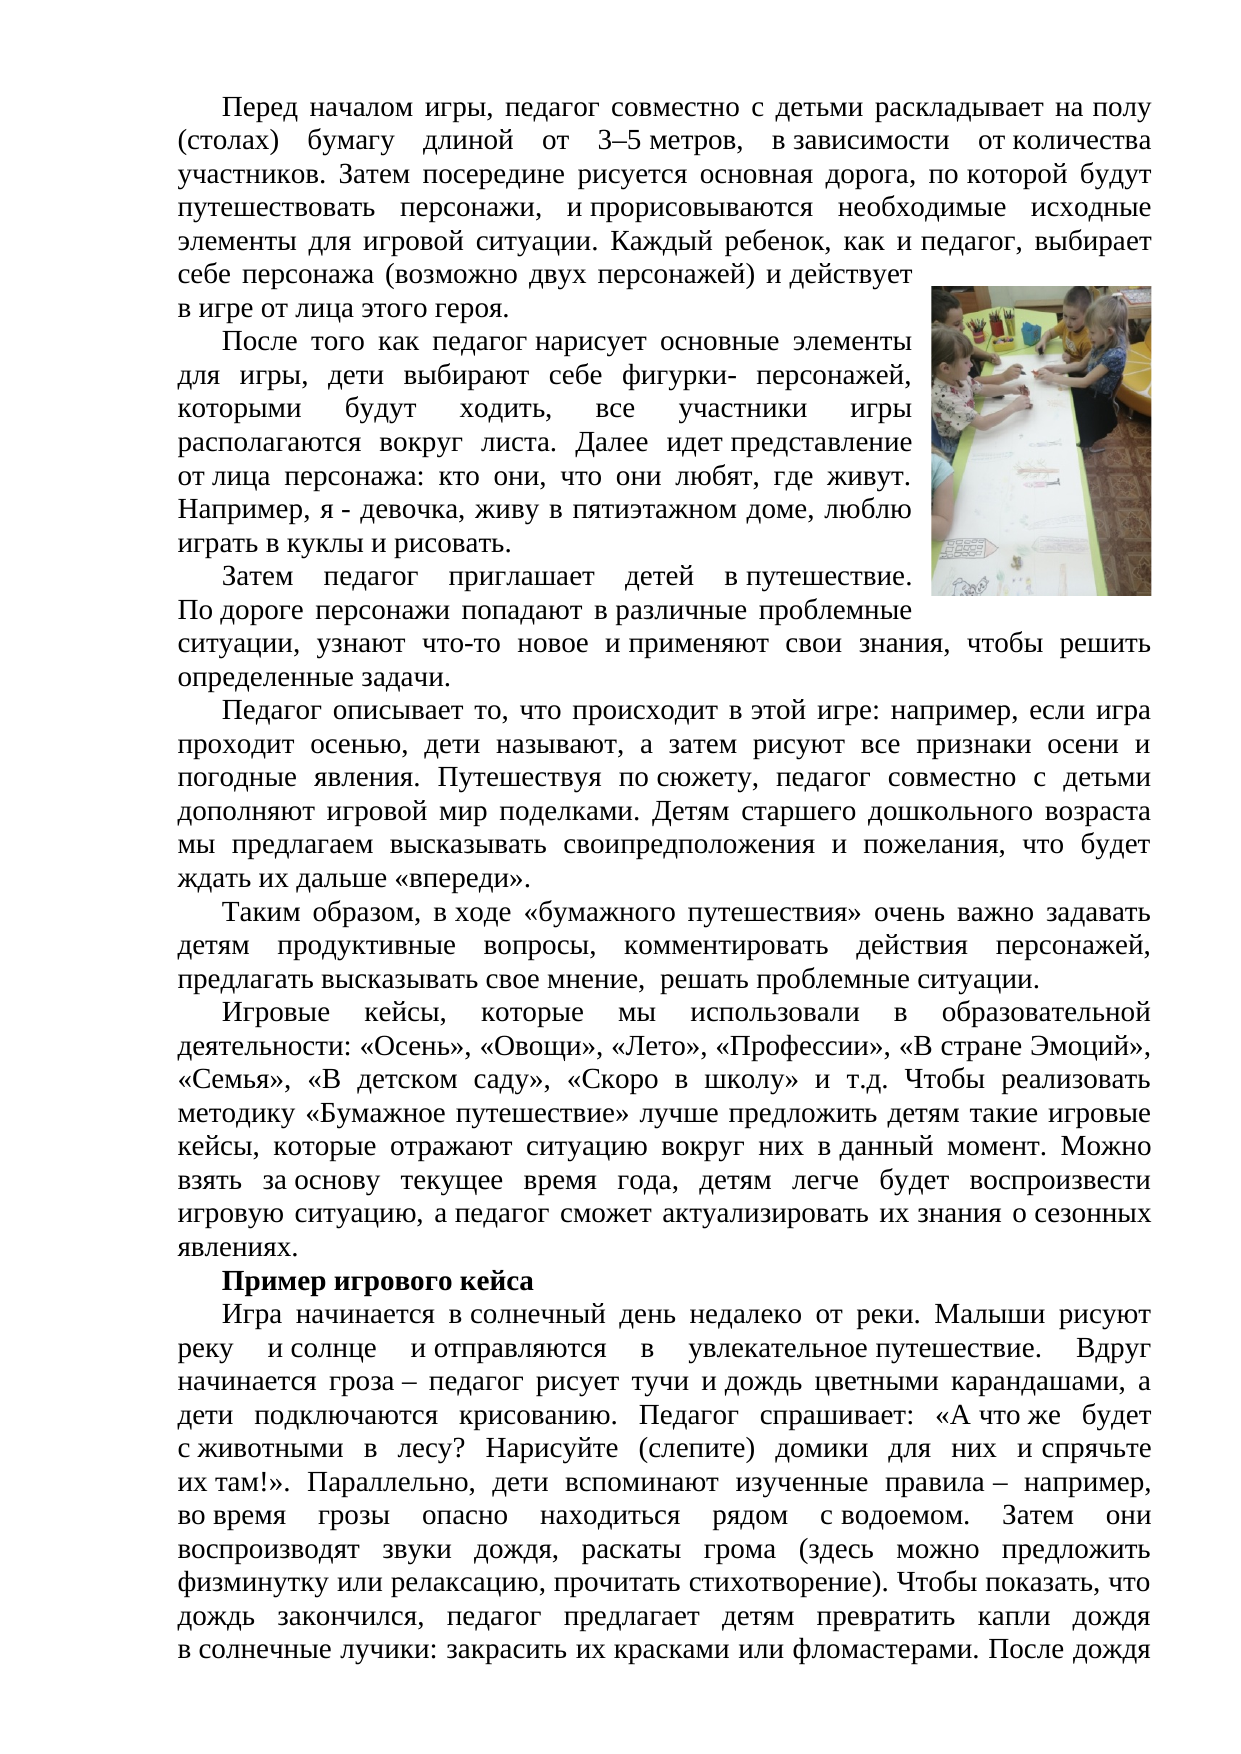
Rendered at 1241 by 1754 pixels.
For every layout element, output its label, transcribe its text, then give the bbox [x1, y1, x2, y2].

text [177, 1296, 1152, 1665]
text После того как педагог нарисует основные элементы для игры, дети выбирают себе фигурки- персонажей, которыми будут ходить, все участники игры располагаются вокруг листа. Далее идет представление от лица персонажа: кто они, что они любят, где живут. Например, я - девочка, живу в пятиэтажном доме, люблю играть в куклы и рисовать. [177, 323, 931, 558]
text Пример игрового кейса [177, 1263, 1152, 1296]
picture [931, 286, 1152, 593]
text Педагог описывает то, что происходит в этой игре: например, если игра проходит осенью, дети называют, а затем рисуют все признаки осени и погодные явления. Путешествуя по сюжету, педагог совместно с детьми дополняют игровой мир поделками. Детям старшего дошкольного возраста мы предлагаем высказывать своипредположения и пожелания, что будет ждать их дальше «впереди». [177, 692, 1152, 894]
text Затем педагог приглашает детей в путешествие. По дороге персонажи попадают в различные проблемные ситуации, узнают что-то новое и применяют свои знания, чтобы решить определенные задачи. [177, 558, 1152, 692]
text Таким образом, в ходе «бумажного путешествия» очень важно задавать детям продуктивные вопросы, комментировать действия персонажей, предлагать высказывать свое мнение, решать проблемные ситуации. [177, 894, 1152, 994]
text Игровые кейсы, которые мы использовали в образовательной деятельности: «Осень», «Овощи», «Лето», «Профессии», «В стране Эмоций», «Семья», «В детском саду», «Скоро в школу» и т.д. Чтобы реализовать методику «Бумажное путешествие» лучше предложить детям такие игровые кейсы, которые отражают ситуацию вокруг них в данный момент. Можно взять за основу текущее время года, детям легче будет воспроизвести игровую ситуацию, а педагог сможет актуализировать их знания о сезонных явлениях. [177, 994, 1152, 1263]
text Перед началом игры, педагог совместно с детьми раскладывает на полу (столах) бумагу длиной от 3–5 метров, в зависимости от количества участников. Затем посередине рисуется основная дорога, по которой будут путешествовать персонажи, и прорисовываются необходимые исходные элементы для игровой ситуации. Каждый ребенок, как и педагог, выбирает себе персонажа (возможно двух персонажей) и действует в игре от лица этого героя. [177, 89, 1152, 323]
